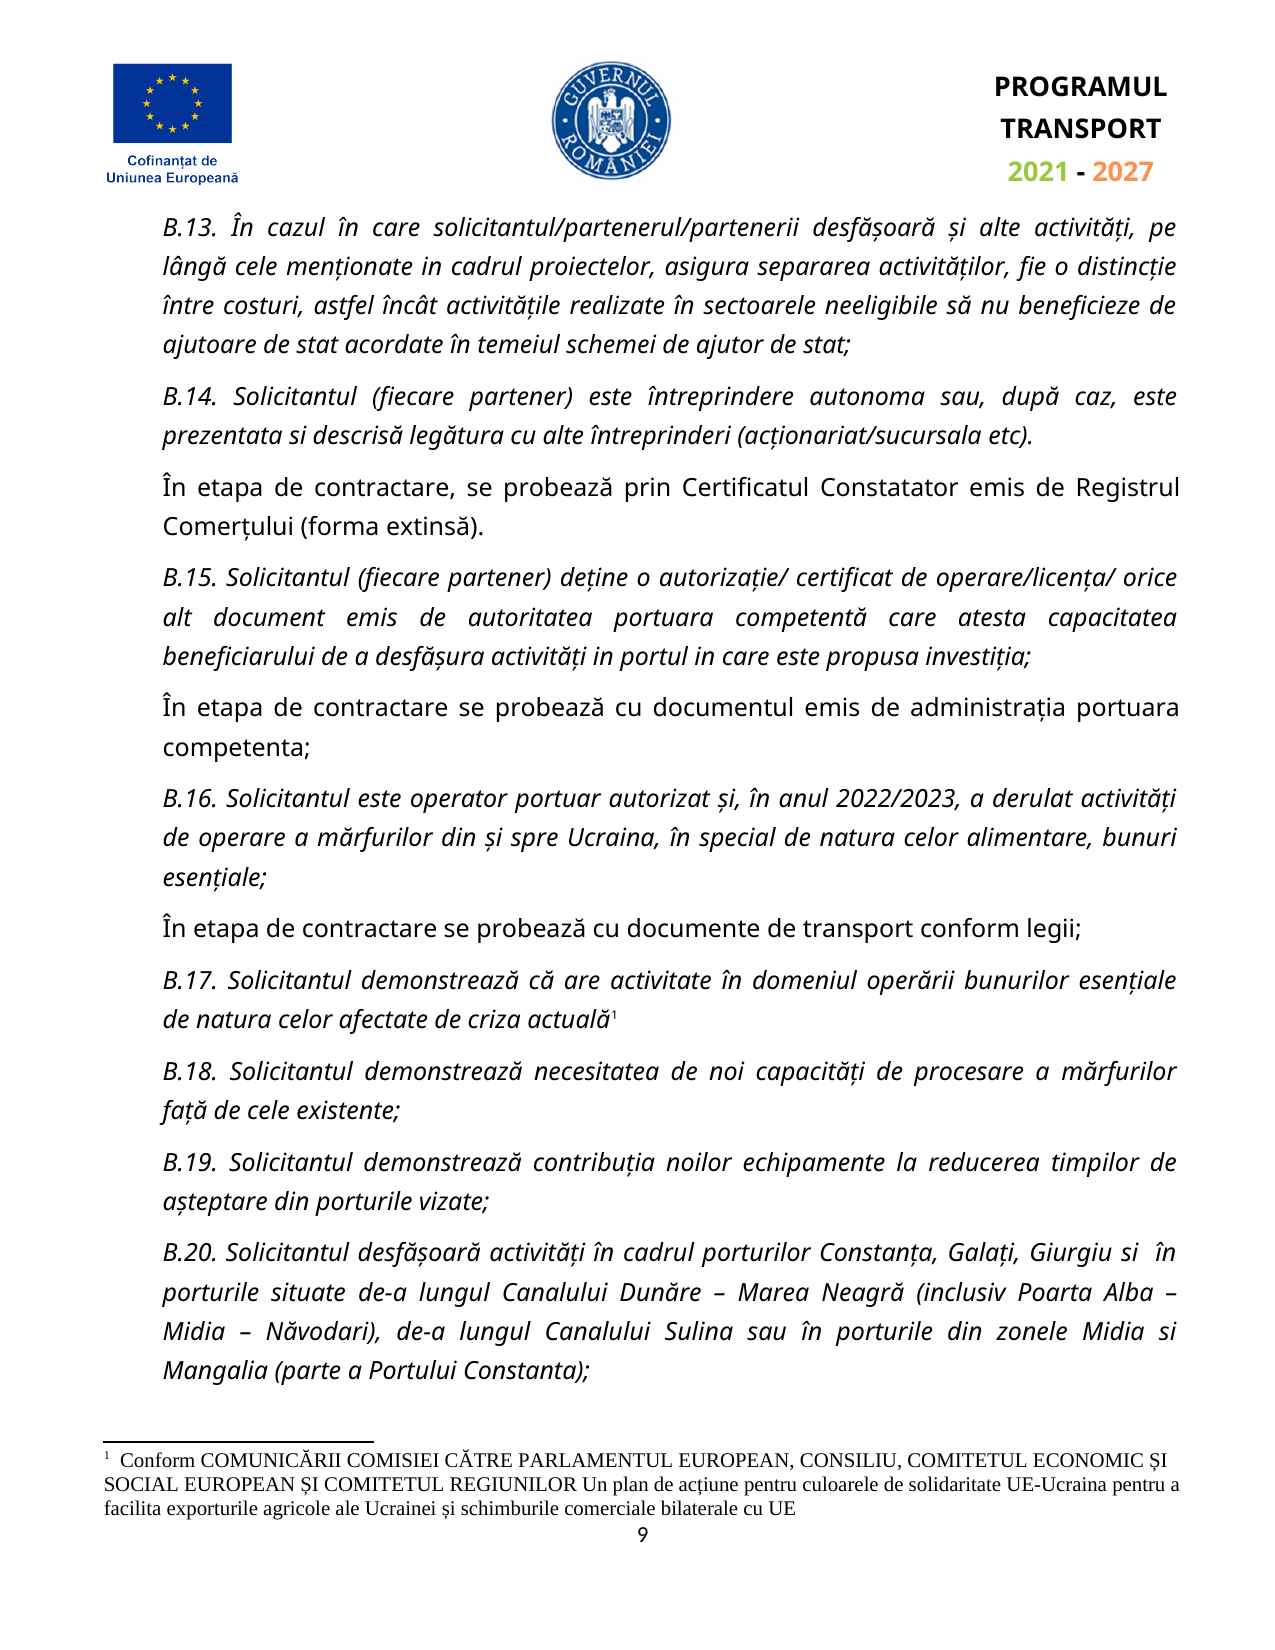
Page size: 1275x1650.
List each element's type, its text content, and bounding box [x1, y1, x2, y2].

list B.17. Solicitantul demonstrează că are activitate în domeniul operării bunurilor esențiale de natura celor afectate de criza actuală [162, 963, 1181, 1036]
list În etapa de contractare se probează cu documente de transport conform legii; [162, 911, 1181, 945]
list În etapa de contractare se probează cu documentul emis de administrația portuara competenta; [162, 690, 1181, 763]
list B.13. În cazul în care solicitantul/partenerul/partenerii desfășoară și alte activități, pe lângă cele menționate in cadrul proiectelor, asigura separarea activităților, fie o distincție între costuri, astfel încât activitățile realizate în sectoarele neeligibile să nu beneficieze de ajutoare de stat acordate în temeiul schemei de ajutor de stat; [162, 76, 1181, 361]
picture [100, 47, 245, 200]
list B.15. Solicitantul (fiecare partener) deține o autorizație/ certificat de operare/licența/ orice alt document emis de autoritatea portuara competentă care atesta capacitatea beneficiarului de a desfășura activități in portul in care este propusa investiția; [162, 560, 1181, 672]
list În etapa de contractare, se probează prin Certificatul Constatator emis de Registrul Comerțului (forma extinsă). [162, 469, 1181, 542]
list B.19. Solicitantul demonstrează contribuția noilor echipamente la reducerea timpilor de așteptare din porturile vizate; [162, 1144, 1181, 1217]
list B.14. Solicitantul (fiecare partener) este întreprindere autonoma sau, după caz, este prezentata si descrisă legătura cu alte întreprinderi (acționariat/sucursala etc). [162, 378, 1181, 452]
list B.16. Solicitantul este operator portuar autorizat și, în anul 2022/2023, a derulat activități de operare a mărfurilor din și spre Ucraina, în special de natura celor alimentare, bunuri esențiale; [162, 781, 1181, 893]
picture [530, 32, 689, 76]
list B.18. Solicitantul demonstrează necesitatea de noi capacități de procesare a mărfurilor față de cele existente; [162, 1053, 1181, 1127]
list B.20. Solicitantul desfășoară activități în cadrul porturilor Constanța, Galați, Giurgiu si în porturile situate de-a lungul Canalului Dunăre – Marea Neagră (inclusiv Poarta Alba – Midia – Năvodari), de-a lungul Canalului Sulina sau în porturile din zonele Midia si Mangalia (parte a Portului Constanta); [162, 1235, 1181, 1387]
